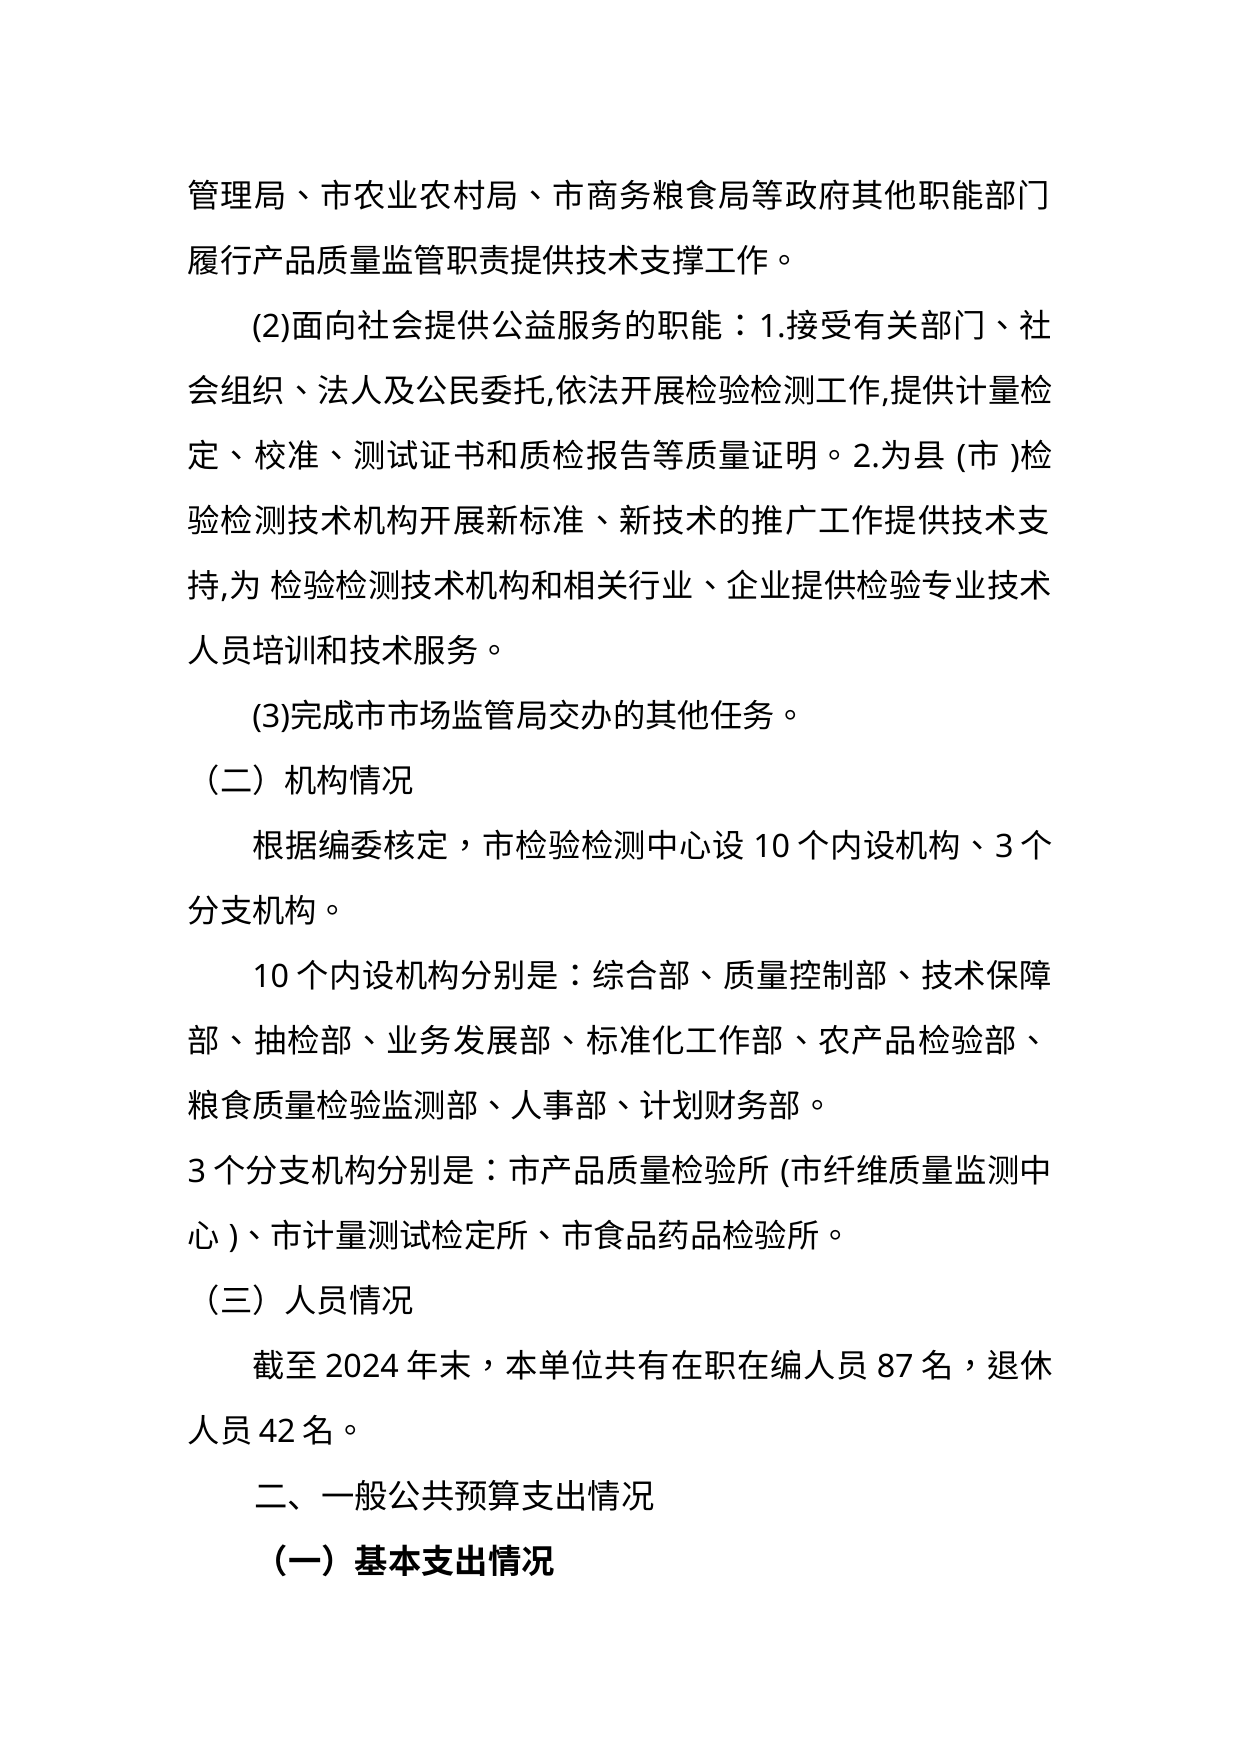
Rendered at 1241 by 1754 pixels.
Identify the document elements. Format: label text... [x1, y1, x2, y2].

list 截至2024年末，本单位共有在职在编人员87名，退休人员42名。 [187, 1332, 1053, 1462]
list （一）基本支出情况 [187, 1527, 1053, 1592]
list (2)面向社会提供公益服务的职能：1.接受有关部门、社会组织、法人及公民委托,依法开展检验检测工作,提供计量检定、校准、测试证书和质检报告等质量证明。2.为县 (市 )检验检测技术机构开展新标准、新技术的推广工作提供技术支持,为 检验检测技术机构和相关行业、企业提供检验专业技术人员培训和技术服务。 [187, 292, 1053, 682]
list 10个内设机构分别是：综合部、质量控制部、技术保障部、抽检部、业务发展部、标准化工作部、农产品检验部、粮食质量检验监测部、人事部、计划财务部。 [187, 942, 1053, 1137]
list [187, 162, 1053, 292]
list （三）人员情况 [187, 1267, 1053, 1332]
list 根据编委核定，市检验检测中心设10个内设机构、3个分支机构。 [187, 812, 1053, 942]
list (3)完成市市场监管局交办的其他任务。 [187, 682, 1053, 747]
list 3个分支机构分别是：市产品质量检验所 (市纤维质量监测中心 )、市计量测试检定所、市食品药品检验所。 [187, 1137, 1053, 1267]
list （二）机构情况 [187, 747, 1053, 812]
list 二、一般公共预算支出情况 [187, 1462, 1053, 1527]
